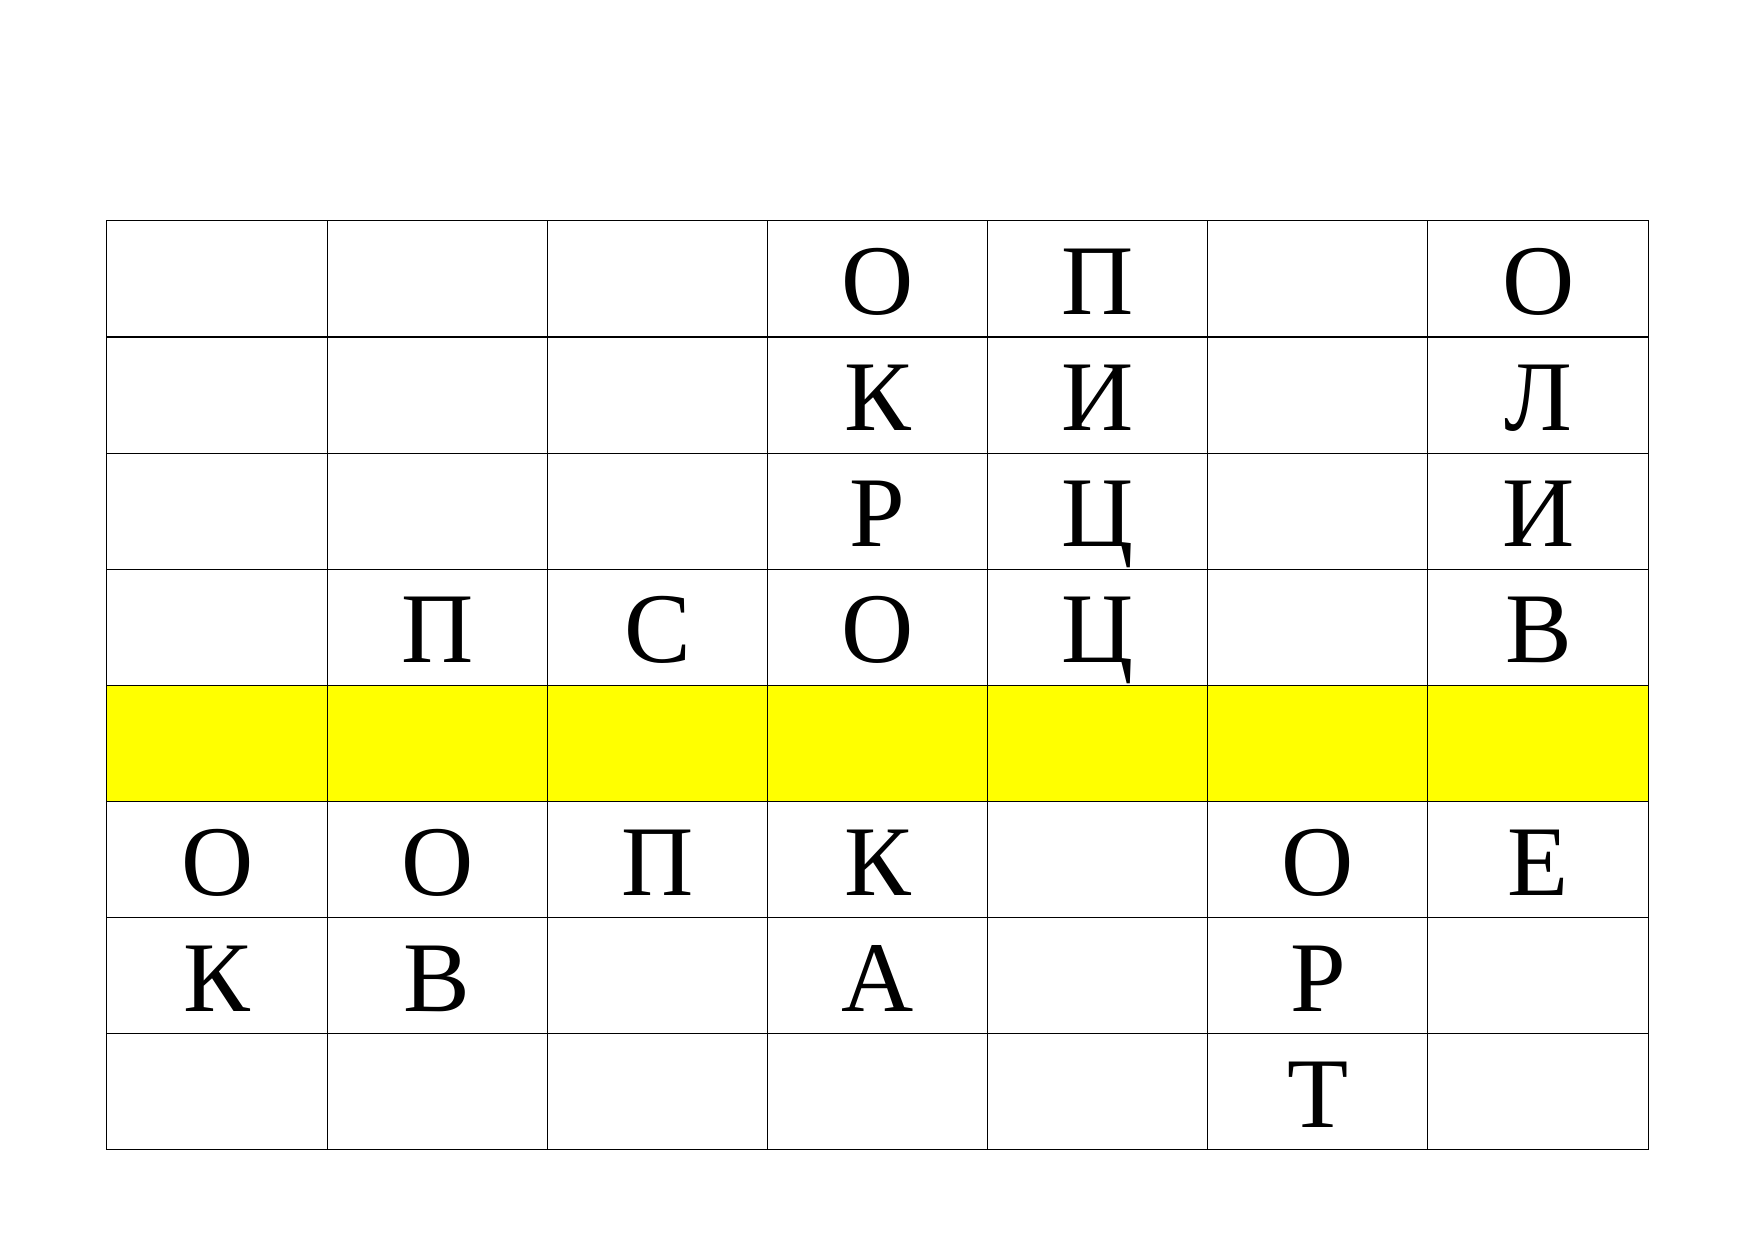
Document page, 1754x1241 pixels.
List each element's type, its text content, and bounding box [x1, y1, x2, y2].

table_cell [988, 918, 1207, 1033]
table_cell С [548, 570, 767, 684]
table_cell [988, 686, 1207, 801]
table_cell [107, 686, 327, 801]
table_cell [1428, 1034, 1648, 1149]
table_cell Е [1428, 802, 1648, 917]
table_cell Ц [988, 454, 1207, 568]
table_cell О [1208, 802, 1427, 917]
table_header О [768, 221, 987, 336]
table_cell И [1428, 454, 1648, 568]
table_cell Т [1208, 1034, 1427, 1149]
table_cell [107, 1034, 327, 1149]
table_cell П [328, 570, 547, 684]
table_cell [328, 686, 547, 801]
table_cell П [548, 802, 767, 917]
table_cell В [1428, 570, 1648, 684]
table_cell [988, 802, 1207, 917]
table_cell О [328, 802, 547, 917]
table_header О [1428, 221, 1648, 336]
table_cell К [768, 338, 987, 452]
table_cell [548, 338, 767, 452]
table_cell [768, 1034, 987, 1149]
table_header [548, 221, 767, 336]
table_cell В [328, 918, 547, 1033]
table_cell О [107, 802, 327, 917]
table_cell [1208, 570, 1427, 684]
table_cell [107, 338, 327, 452]
table_cell [1428, 918, 1648, 1033]
table_header [107, 221, 327, 336]
table_cell [328, 454, 547, 568]
table_cell [768, 686, 987, 801]
table_cell [328, 338, 547, 452]
table_cell [107, 454, 327, 568]
table_cell О [768, 570, 987, 684]
table_cell [548, 454, 767, 568]
table_cell [548, 686, 767, 801]
table_cell [1428, 686, 1648, 801]
table_cell Р [768, 454, 987, 568]
table_cell [1208, 338, 1427, 452]
table_header [328, 221, 547, 336]
table_cell [1208, 686, 1427, 801]
table_cell [1208, 454, 1427, 568]
table_cell Ц [988, 570, 1207, 684]
table_cell [988, 1034, 1207, 1149]
table_cell Р [1208, 918, 1427, 1033]
table_cell К [107, 918, 327, 1033]
table_cell И [988, 338, 1207, 452]
table_cell А [768, 918, 987, 1033]
table_header [1208, 221, 1427, 336]
table_cell [107, 570, 327, 684]
table_cell [548, 918, 767, 1033]
table_cell Л [1428, 338, 1648, 452]
table_cell [328, 1034, 547, 1149]
table_cell [548, 1034, 767, 1149]
table_cell К [768, 802, 987, 917]
table_header П [988, 221, 1207, 336]
